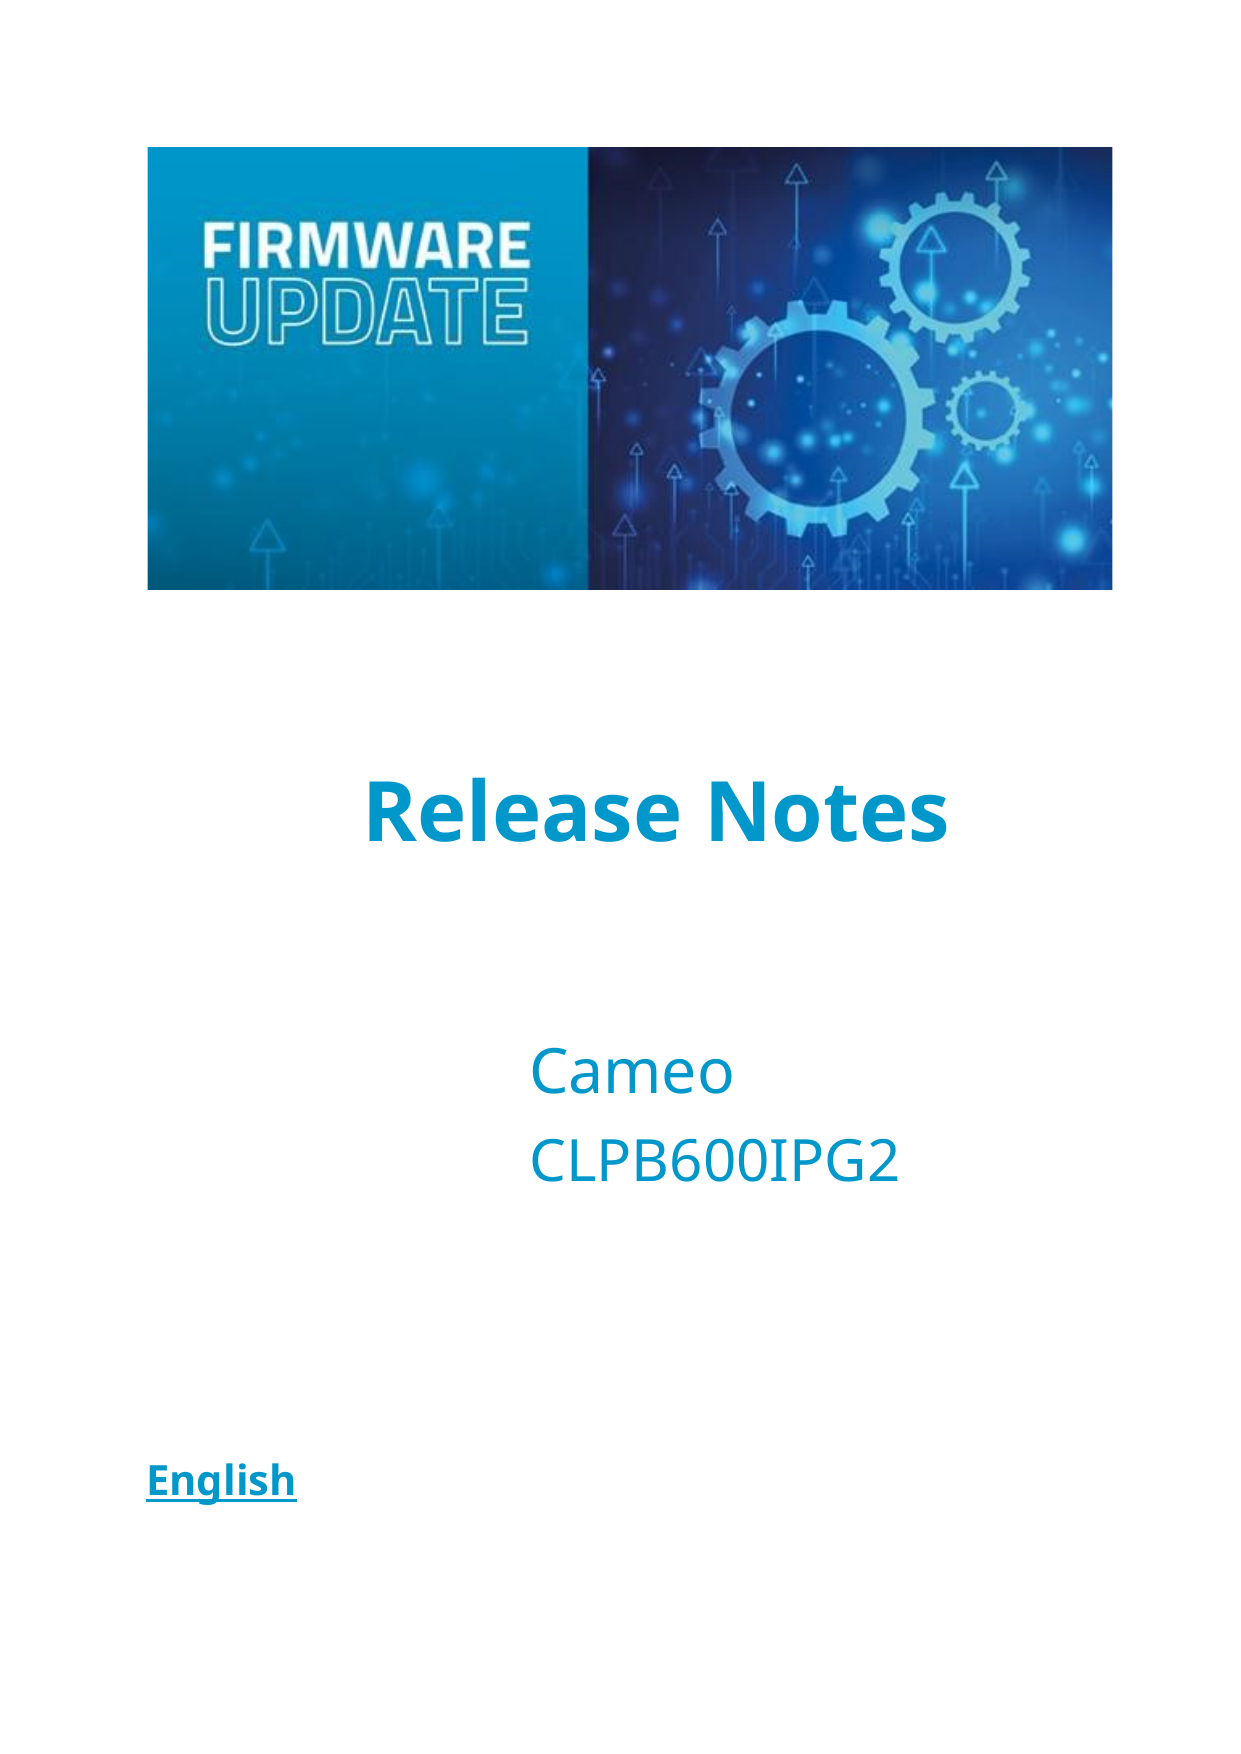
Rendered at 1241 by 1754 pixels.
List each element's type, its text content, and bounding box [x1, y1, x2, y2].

picture [201, 218, 433, 348]
text Release Notes [362, 752, 1118, 866]
picture [586, 147, 1113, 590]
text English [146, 1451, 1118, 1507]
text CLPB600IPG2 [442, 1119, 923, 1198]
picture [205, 273, 261, 348]
picture [411, 218, 532, 349]
text Cameo [442, 1027, 923, 1112]
